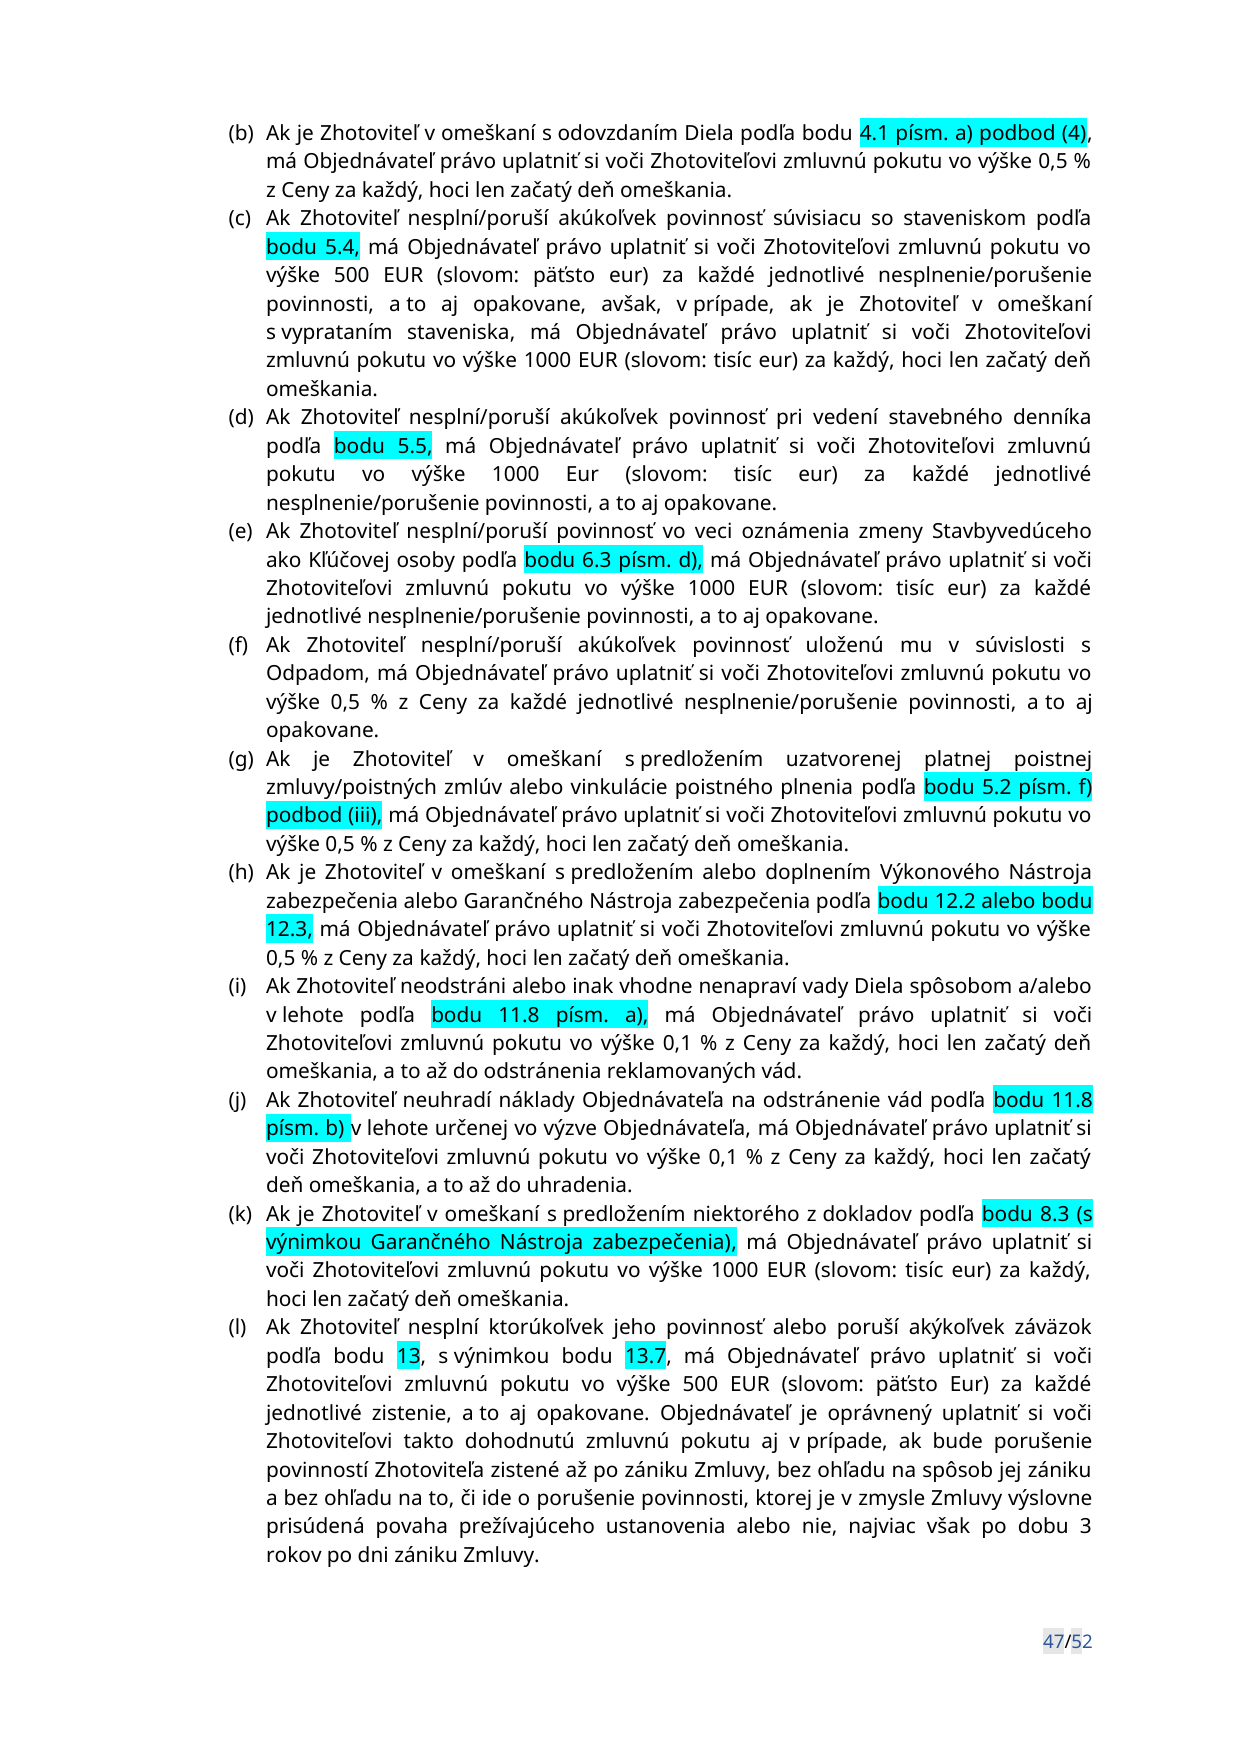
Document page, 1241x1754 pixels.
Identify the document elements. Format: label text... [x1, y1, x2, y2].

list Ak Zhotoviteľ nesplní/poruší povinnosť vo veci oznámenia zmeny Stavbyvedúceho ako Kľúčovej osoby podľa bodu 6.3 písm. d), má Objednávateľ právo uplatniť si voči Zhotoviteľovi zmluvnú pokutu vo výške 1000 EUR (slovom: tisíc eur) za každé jednotlivé nesplnenie/porušenie povinnosti, a to aj opakovane. [228, 516, 1093, 630]
list Ak je Zhotoviteľ v omeškaní s odovzdaním Diela podľa bodu 4.1 písm. a) podbod (4), má Objednávateľ právo uplatniť si voči Zhotoviteľovi zmluvnú pokutu vo výške 0,5 % z Ceny za každý, hoci len začatý deň omeškania. [228, 118, 1093, 203]
list Ak Zhotoviteľ neuhradí náklady Objednávateľa na odstránenie vád podľa bodu 11.8 písm. b) v lehote určenej vo výzve Objednávateľa, má Objednávateľ právo uplatniť si voči Zhotoviteľovi zmluvnú pokutu vo výške 0,1 % z Ceny za každý, hoci len začatý deň omeškania, a to až do uhradenia. [228, 1085, 1093, 1199]
list Ak Zhotoviteľ nesplní/poruší akúkoľvek povinnosť uloženú mu v súvislosti s Odpadom, má Objednávateľ právo uplatniť si voči Zhotoviteľovi zmluvnú pokutu vo výške 0,5 % z Ceny za každé jednotlivé nesplnenie/porušenie povinnosti, a to aj opakovane. [228, 630, 1093, 744]
list Ak je Zhotoviteľ v omeškaní s predložením niektorého z dokladov podľa bodu 8.3 (s výnimkou Garančného Nástroja zabezpečenia), má Objednávateľ právo uplatniť si voči Zhotoviteľovi zmluvnú pokutu vo výške 1000 EUR (slovom: tisíc eur) za každý, hoci len začatý deň omeškania. [228, 1199, 1093, 1312]
list Ak Zhotoviteľ nesplní/poruší akúkoľvek povinnosť súvisiacu so staveniskom podľa bodu 5.4, má Objednávateľ právo uplatniť si voči Zhotoviteľovi zmluvnú pokutu vo výške 500 EUR (slovom: päťsto eur) za každé jednotlivé nesplnenie/porušenie povinnosti, a to aj opakovane, avšak, v prípade, ak je Zhotoviteľ v omeškaní s vyprataním staveniska, má Objednávateľ právo uplatniť si voči Zhotoviteľovi zmluvnú pokutu vo výške 1000 EUR (slovom: tisíc eur) za každý, hoci len začatý deň omeškania. [228, 203, 1093, 402]
list Ak je Zhotoviteľ v omeškaní s predložením alebo doplnením Výkonového Nástroja zabezpečenia alebo Garančného Nástroja zabezpečenia podľa bodu 12.2 alebo bodu 12.3, má Objednávateľ právo uplatniť si voči Zhotoviteľovi zmluvnú pokutu vo výške 0,5 % z Ceny za každý, hoci len začatý deň omeškania. [228, 857, 1093, 971]
list Ak Zhotoviteľ neodstráni alebo inak vhodne nenapraví vady Diela spôsobom a/alebo v lehote podľa bodu 11.8 písm. a), má Objednávateľ právo uplatniť si voči Zhotoviteľovi zmluvnú pokutu vo výške 0,1 % z Ceny za každý, hoci len začatý deň omeškania, a to až do odstránenia reklamovaných vád. [228, 971, 1093, 1085]
list Ak Zhotoviteľ nesplní/poruší akúkoľvek povinnosť pri vedení stavebného denníka podľa bodu 5.5, má Objednávateľ právo uplatniť si voči Zhotoviteľovi zmluvnú pokutu vo výške 1000 Eur (slovom: tisíc eur) za každé jednotlivé nesplnenie/porušenie povinnosti, a to aj opakovane. [228, 402, 1093, 516]
list Ak Zhotoviteľ nesplní ktorúkoľvek jeho povinnosť alebo poruší akýkoľvek záväzok podľa bodu 13, s výnimkou bodu 13.7, má Objednávateľ právo uplatniť si voči Zhotoviteľovi zmluvnú pokutu vo výške 500 EUR (slovom: päťsto Eur) za každé jednotlivé zistenie, a to aj opakovane. Objednávateľ je oprávnený uplatniť si voči Zhotoviteľovi takto dohodnutú zmluvnú pokutu aj v prípade, ak bude porušenie povinností Zhotoviteľa zistené až po zániku Zmluvy, bez ohľadu na spôsob jej zániku a bez ohľadu na to, či ide o porušenie povinnosti, ktorej je v zmysle Zmluvy výslovne prisúdená povaha prežívajúceho ustanovenia alebo nie, najviac však po dobu 3 rokov po dni zániku Zmluvy. [228, 1312, 1093, 1568]
list Ak je Zhotoviteľ v omeškaní s predložením uzatvorenej platnej poistnej zmluvy/poistných zmlúv alebo vinkulácie poistného plnenia podľa bodu 5.2 písm. f) podbod (iii), má Objednávateľ právo uplatniť si voči Zhotoviteľovi zmluvnú pokutu vo výške 0,5 % z Ceny za každý, hoci len začatý deň omeškania. [228, 744, 1093, 857]
